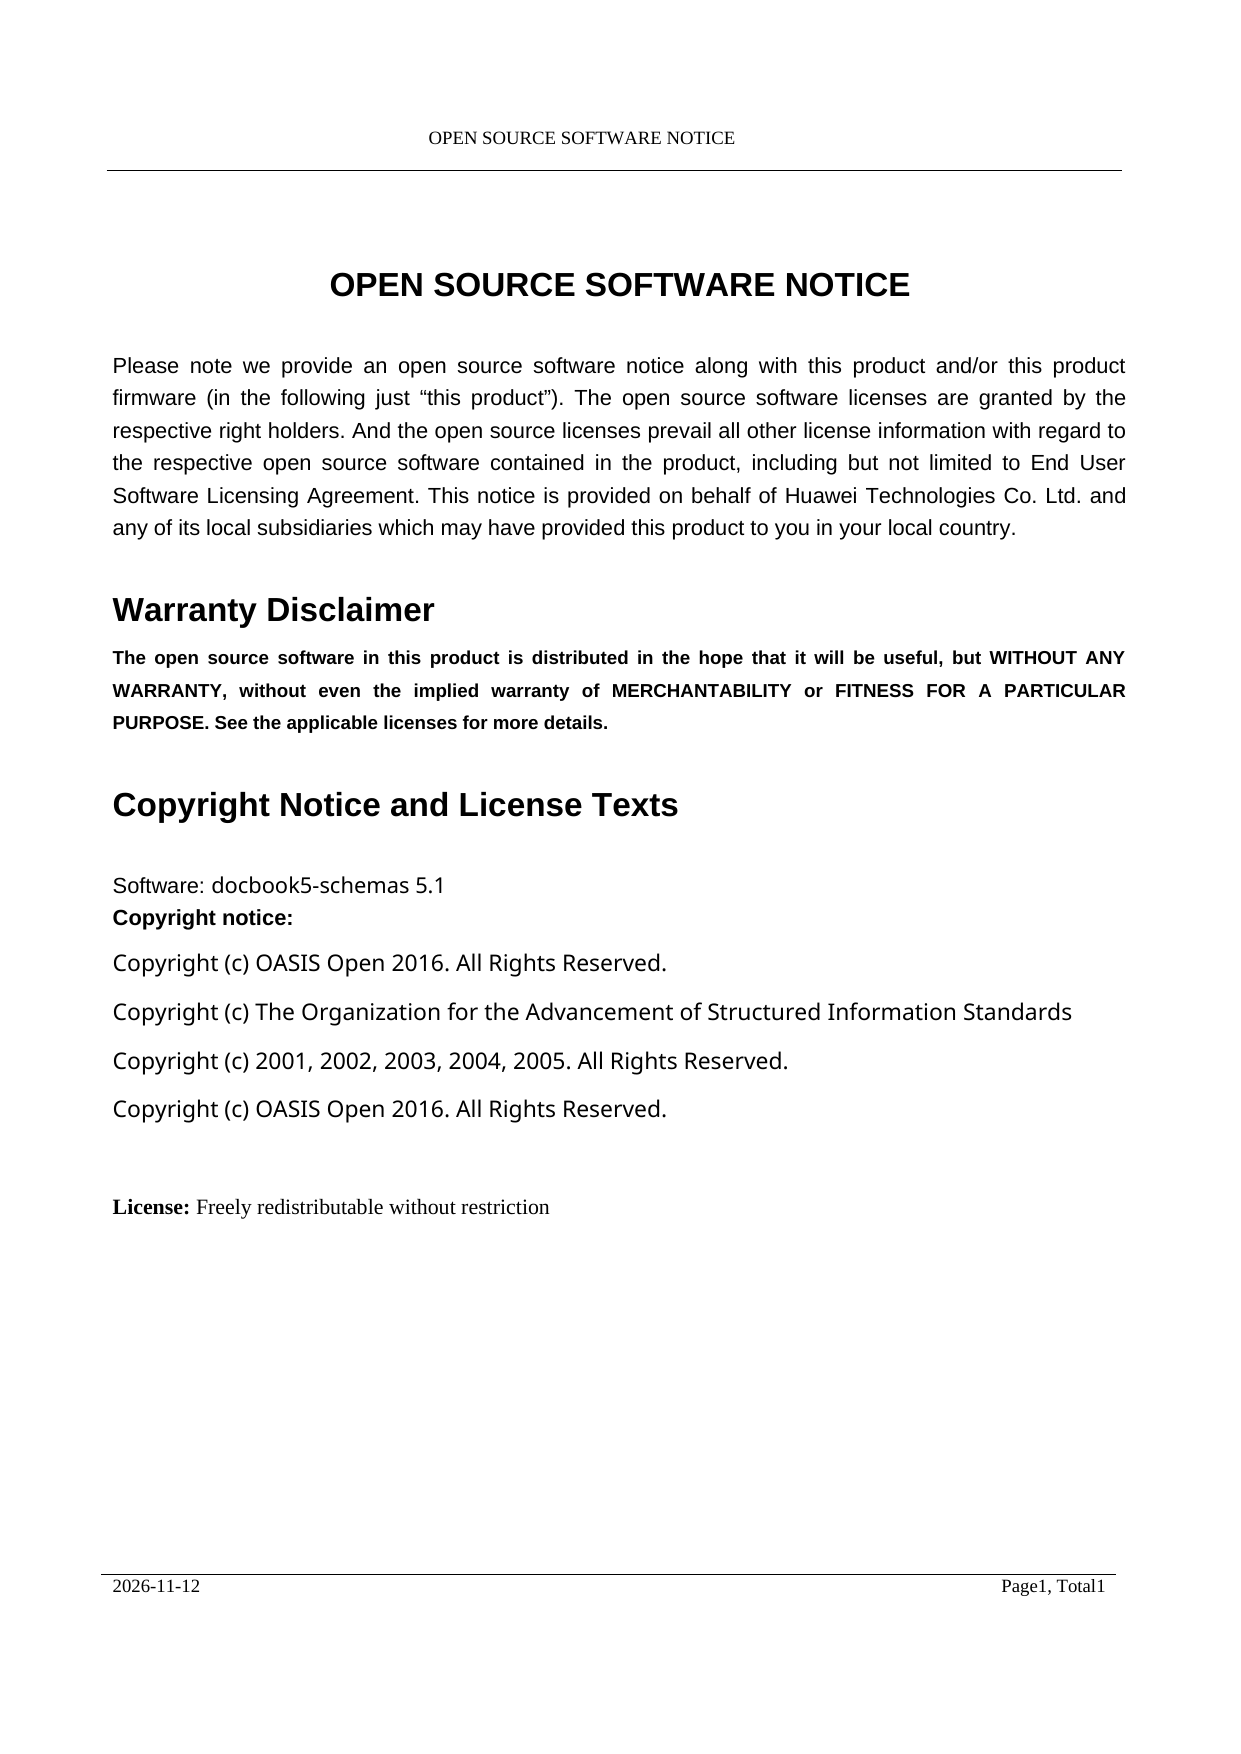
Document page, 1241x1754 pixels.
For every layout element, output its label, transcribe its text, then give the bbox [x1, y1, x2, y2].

text Software: docbook5-schemas 5.1 [112, 869, 1128, 901]
text Warranty Disclaimer [112, 576, 1128, 641]
text Copyright Notice and License Texts [112, 771, 1128, 836]
text The open source software in this product is distributed in the hope that it will be useful, but WITHOUT ANY WARRANTY, without even the implied warranty of MERCHANTABILITY or FITNESS FOR A PARTICULAR PURPOSE. See the applicable licenses for more details. [112, 641, 1128, 739]
text Copyright notice: [112, 901, 1128, 934]
text License: Freely redistributable without restriction [112, 1190, 1128, 1320]
text Please note we provide an open source software notice along with this product and/or this product firmware (in the following just “this product”). The open source software licenses are granted by the respective right holders. And the open source licenses prevail all other license information with regard to the respective open source software contained in the product, including but not limited to End User Software Licensing Agreement. This notice is provided on behalf of Huawei Technologies Co. Ltd. and any of its local subsidiaries which may have provided this product to you in your local country. [112, 349, 1128, 544]
text OPEN SOURCE SOFTWARE NOTICE [112, 251, 1128, 316]
text Copyright (c) OASIS Open 2016. All Rights Reserved. Copyright (c) The Organization for the Advancement of Structured Information Standards Copyright (c) 2001, 2002, 2003, 2004, 2005. All Rights Reserved. Copyright (c) OASIS Open 2016. All Rights Reserved. [112, 947, 1128, 1174]
